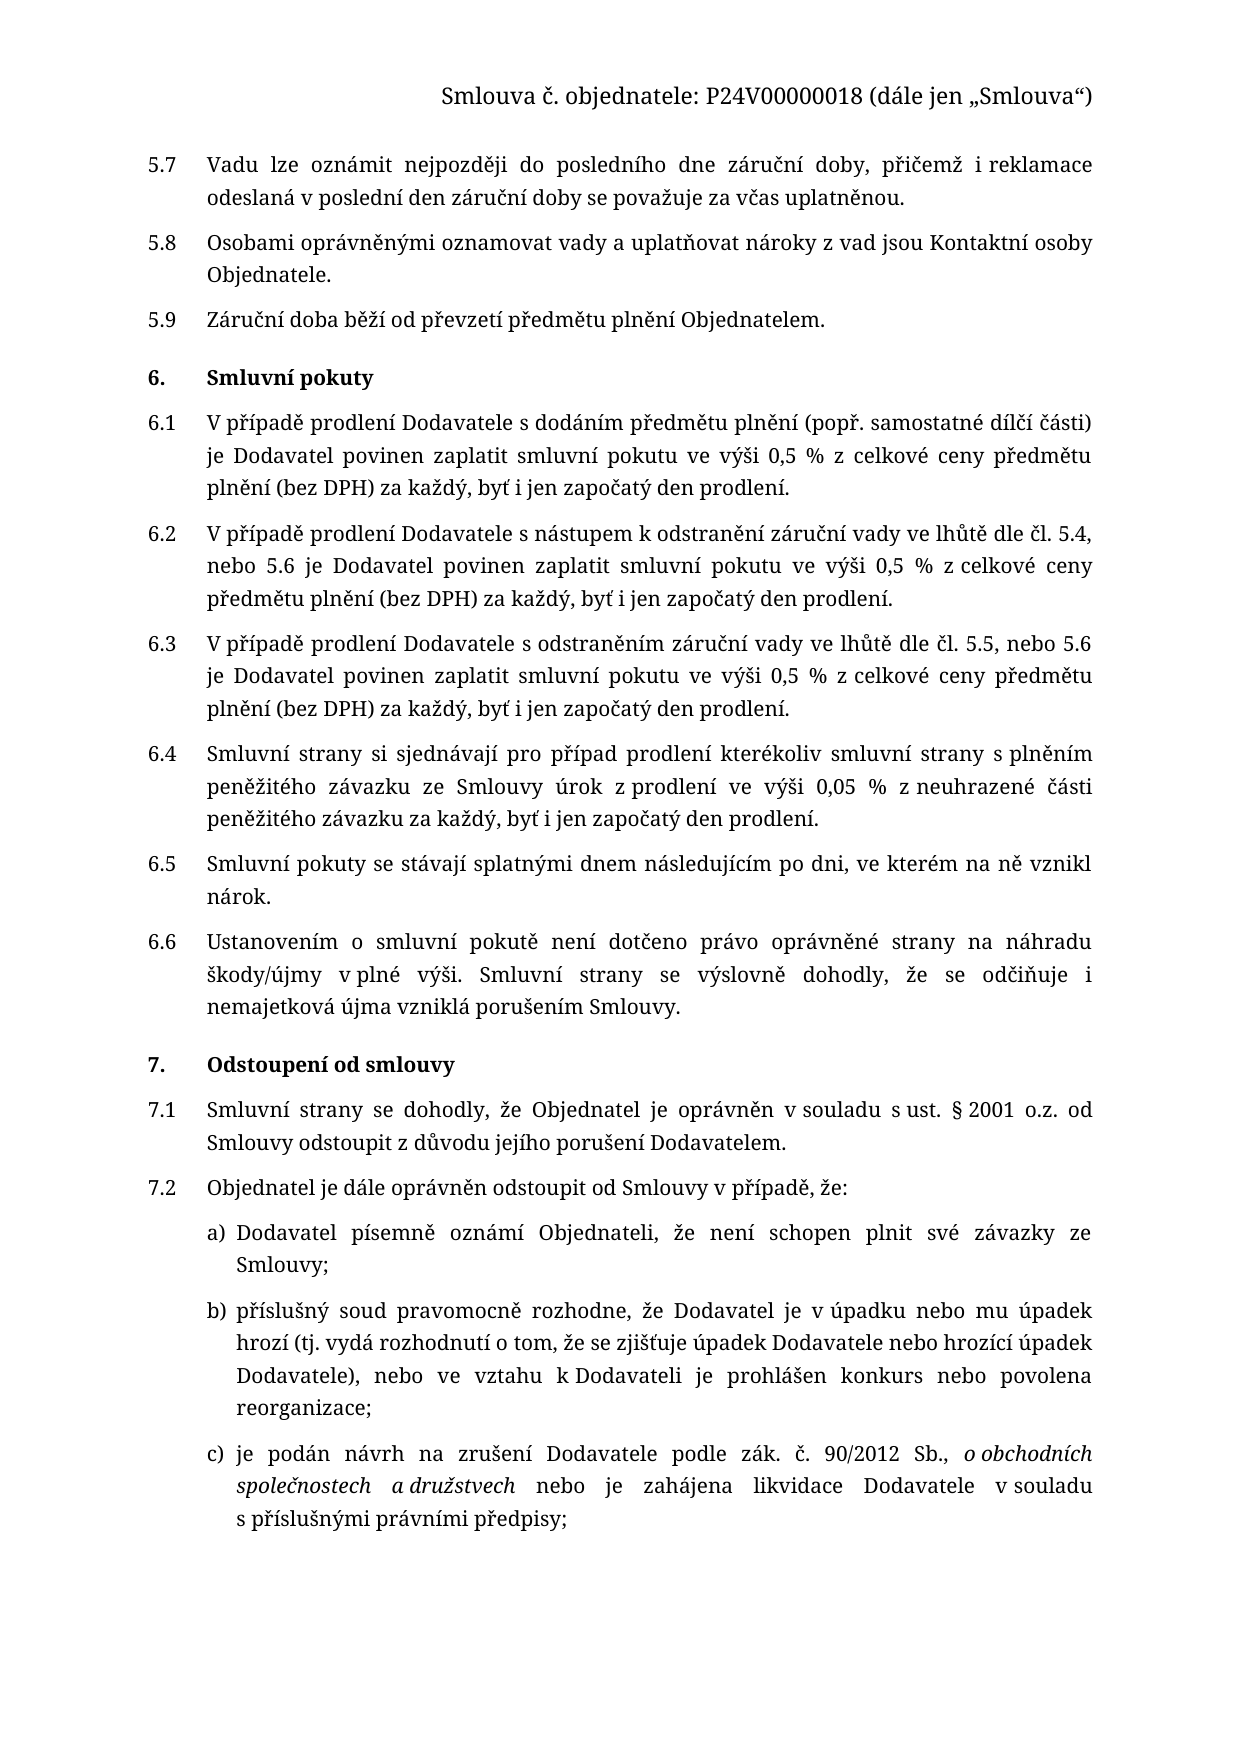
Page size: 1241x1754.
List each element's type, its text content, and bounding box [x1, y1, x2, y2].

list Osobami oprávněnými oznamovat vady a uplatňovat nároky z vad jsou Kontaktní osoby Objednatele. [148, 228, 1093, 289]
list V případě prodlení Dodavatele s dodáním předmětu plnění (popř. samostatné dílčí části) je Dodavatel povinen zaplatit smluvní pokutu ve výši 0,5 % z celkové ceny předmětu plnění (bez DPH) za každý, byť i jen započatý den prodlení. [148, 408, 1093, 502]
list Ustanovením o smluvní pokutě není dotčeno právo oprávněné strany na náhradu škody/újmy v plné výši. Smluvní strany se výslovně dohodly, že se odčiňuje i nemajetková újma vzniklá porušením Smlouvy. [148, 927, 1093, 1021]
list Vadu lze oznámit nejpozději do posledního dne záruční doby, přičemž i reklamace odeslaná v poslední den záruční doby se považuje za včas uplatněnou. [148, 150, 1093, 211]
list Záruční doba běží od převzetí předmětu plnění Objednatelem. [148, 306, 1093, 334]
list V případě prodlení Dodavatele s nástupem k odstranění záruční vady ve lhůtě dle čl. 5.4, nebo 5.6 je Dodavatel povinen zaplatit smluvní pokutu ve výši 0,5 % z celkové ceny předmětu plnění (bez DPH) za každý, byť i jen započatý den prodlení. [148, 519, 1093, 612]
list Smluvní pokuty [148, 363, 1093, 392]
list Odstoupení od smlouvy [148, 1050, 1093, 1078]
list Dodavatel písemně oznámí Objednateli, že není schopen plnit své závazky ze Smlouvy; [207, 1218, 1093, 1279]
list příslušný soud pravomocně rozhodne, že Dodavatel je v úpadku nebo mu úpadek hrozí (tj. vydá rozhodnutí o tom, že se zjišťuje úpadek Dodavatele nebo hrozící úpadek Dodavatele), nebo ve vztahu k Dodavateli je prohlášen konkurs nebo povolena reorganizace; [207, 1296, 1093, 1422]
list V případě prodlení Dodavatele s odstraněním záruční vady ve lhůtě dle čl. 5.5, nebo 5.6 je Dodavatel povinen zaplatit smluvní pokutu ve výši 0,5 % z celkové ceny předmětu plnění (bez DPH) za každý, byť i jen započatý den prodlení. [148, 629, 1093, 723]
list Smluvní strany si sjednávají pro případ prodlení kterékoliv smluvní strany s plněním peněžitého závazku ze Smlouvy úrok z prodlení ve výši 0,05 % z neuhrazené části peněžitého závazku za každý, byť i jen započatý den prodlení. [148, 739, 1093, 833]
list Smluvní strany se dohodly, že Objednatel je oprávněn v souladu s ust. § 2001 o.z. od Smlouvy odstoupit z důvodu jejího porušení Dodavatelem. [148, 1095, 1093, 1156]
list Smluvní pokuty se stávají splatnými dnem následujícím po dni, ve kterém na ně vznikl nárok. [148, 849, 1093, 911]
list je podán návrh na zrušení Dodavatele podle zák. č. 90/2012 Sb., o obchodních společnostech a družstvech nebo je zahájena likvidace Dodavatele v souladu s příslušnými právními předpisy; [207, 1439, 1093, 1532]
list Objednatel je dále oprávněn odstoupit od Smlouvy v případě, že: [148, 1173, 1093, 1201]
